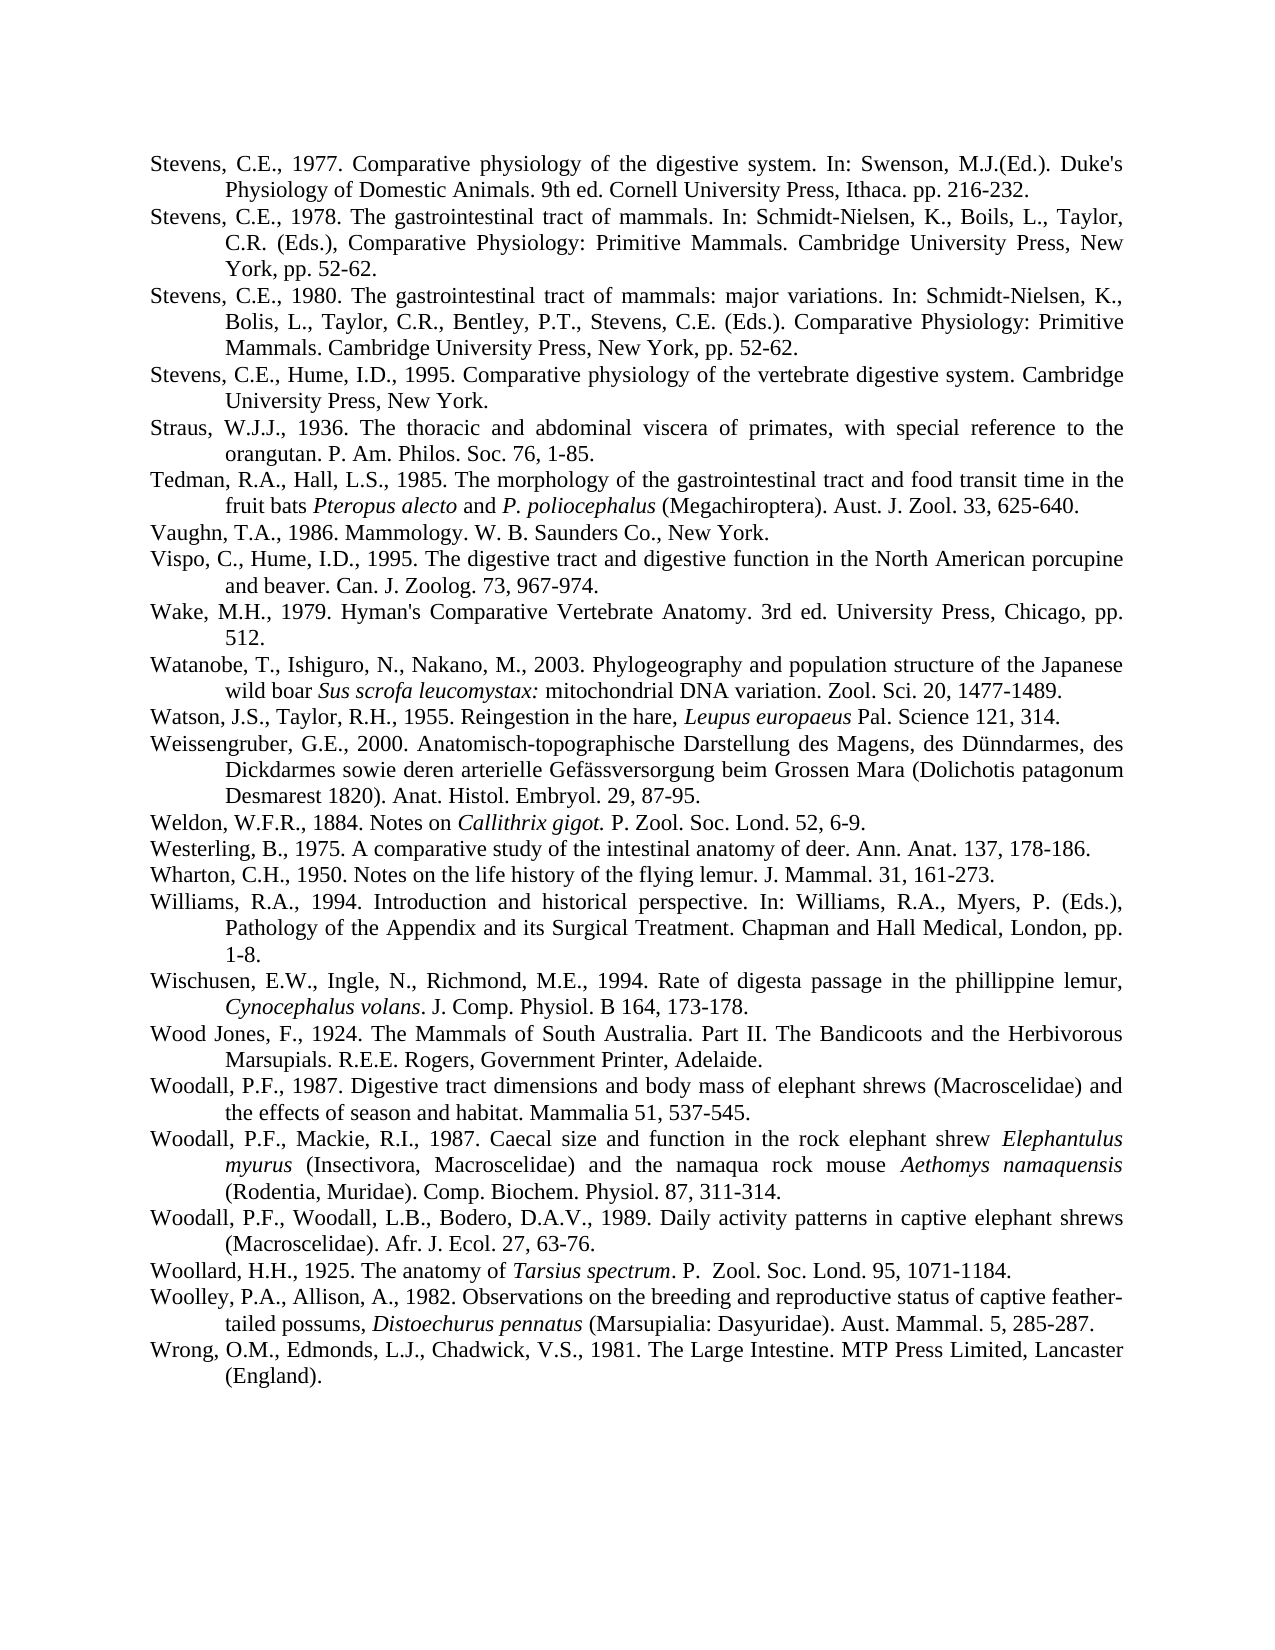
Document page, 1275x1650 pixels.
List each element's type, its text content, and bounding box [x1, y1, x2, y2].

text Stevens, C.E., 1980. The gastrointestinal tract of mammals: major variations. In: Schmidt-Nielsen, K., Bolis, L., Taylor, C.R., Bentley, P.T., Stevens, C.E. (Eds.). Comparative Physiology: Primitive Mammals. Cambridge University Press, New York, pp. 52-62. [150, 282, 1125, 361]
text Wood Jones, F., 1924. The Mammals of South Australia. Part II. The Bandicoots and the Herbivorous Marsupials. R.E.E. Rogers, Government Printer, Adelaide. [150, 1020, 1125, 1072]
text Straus, W.J.J., 1936. The thoracic and abdominal viscera of primates, with special reference to the orangutan. P. Am. Philos. Soc. 76, 1-85. [150, 413, 1125, 466]
text Vaughn, T.A., 1986. Mammology. W. B. Saunders Co., New York. [150, 519, 1125, 545]
text Woollard, H.H., 1925. The anatomy of Tarsius spectrum. P. Zool. Soc. Lond. 95, 1071-1184. [150, 1257, 1125, 1283]
text Wrong, O.M., Edmonds, L.J., Chadwick, V.S., 1981. The Large Intestine. MTP Press Limited, Lancaster (England). [150, 1336, 1125, 1389]
text Wharton, C.H., 1950. Notes on the life history of the flying lemur. J. Mammal. 31, 161-273. [150, 862, 1125, 888]
text Williams, R.A., 1994. Introduction and historical perspective. In: Williams, R.A., Myers, P. (Eds.), Pathology of the Appendix and its Surgical Treatment. Chapman and Hall Medical, London, pp. 1-8. [150, 888, 1125, 967]
text Wischusen, E.W., Ingle, N., Richmond, M.E., 1994. Rate of digesta passage in the phillippine lemur, Cynocephalus volans. J. Comp. Physiol. B 164, 173-178. [150, 967, 1125, 1020]
text Stevens, C.E., 1977. Comparative physiology of the digestive system. In: Swenson, M.J.(Ed.). Duke's Physiology of Domestic Animals. 9th ed. Cornell University Press, Ithaca. pp. 216-232. [150, 150, 1125, 203]
text Vispo, C., Hume, I.D., 1995. The digestive tract and digestive function in the North American porcupine and beaver. Can. J. Zoolog. 73, 967-974. [150, 545, 1125, 598]
text Watson, J.S., Taylor, R.H., 1955. Reingestion in the hare, Leupus europaeus Pal. Science 121, 314. [150, 703, 1125, 730]
text Wake, M.H., 1979. Hyman's Comparative Vertebrate Anatomy. 3rd ed. University Press, Chicago, pp. 512. [150, 598, 1125, 651]
text Watanobe, T., Ishiguro, N., Nakano, M., 2003. Phylogeography and population structure of the Japanese wild boar Sus scrofa leucomystax: mitochondrial DNA variation. Zool. Sci. 20, 1477-1489. [150, 651, 1125, 703]
text Tedman, R.A., Hall, L.S., 1985. The morphology of the gastrointestinal tract and food transit time in the fruit bats Pteropus alecto and P. poliocephalus (Megachiroptera). Aust. J. Zool. 33, 625-640. [150, 466, 1125, 519]
text Woodall, P.F., 1987. Digestive tract dimensions and body mass of elephant shrews (Macroscelidae) and the effects of season and habitat. Mammalia 51, 537-545. [150, 1072, 1125, 1125]
text Woodall, P.F., Woodall, L.B., Bodero, D.A.V., 1989. Daily activity patterns in captive elephant shrews (Macroscelidae). Afr. J. Ecol. 27, 63-76. [150, 1204, 1125, 1257]
text Woodall, P.F., Mackie, R.I., 1987. Caecal size and function in the rock elephant shrew Elephantulus myurus (Insectivora, Macroscelidae) and the namaqua rock mouse Aethomys namaquensis (Rodentia, Muridae). Comp. Biochem. Physiol. 87, 311-314. [150, 1125, 1125, 1204]
text Weldon, W.F.R., 1884. Notes on Callithrix gigot. P. Zool. Soc. Lond. 52, 6-9. [150, 809, 1125, 835]
text Weissengruber, G.E., 2000. Anatomisch-topographische Darstellung des Magens, des Dünndarmes, des Dickdarmes sowie deren arterielle Gefässversorgung beim Grossen Mara (Dolichotis patagonum Desmarest 1820). Anat. Histol. Embryol. 29, 87-95. [150, 730, 1125, 809]
text Westerling, B., 1975. A comparative study of the intestinal anatomy of deer. Ann. Anat. 137, 178-186. [150, 835, 1125, 862]
text Woolley, P.A., Allison, A., 1982. Observations on the breeding and reproductive status of captive feather-tailed possums, Distoechurus pennatus (Marsupialia: Dasyuridae). Aust. Mammal. 5, 285-287. [150, 1283, 1125, 1336]
text Stevens, C.E., Hume, I.D., 1995. Comparative physiology of the vertebrate digestive system. Cambridge University Press, New York. [150, 361, 1125, 413]
text Stevens, C.E., 1978. The gastrointestinal tract of mammals. In: Schmidt-Nielsen, K., Boils, L., Taylor, C.R. (Eds.), Comparative Physiology: Primitive Mammals. Cambridge University Press, New York, pp. 52-62. [150, 203, 1125, 282]
